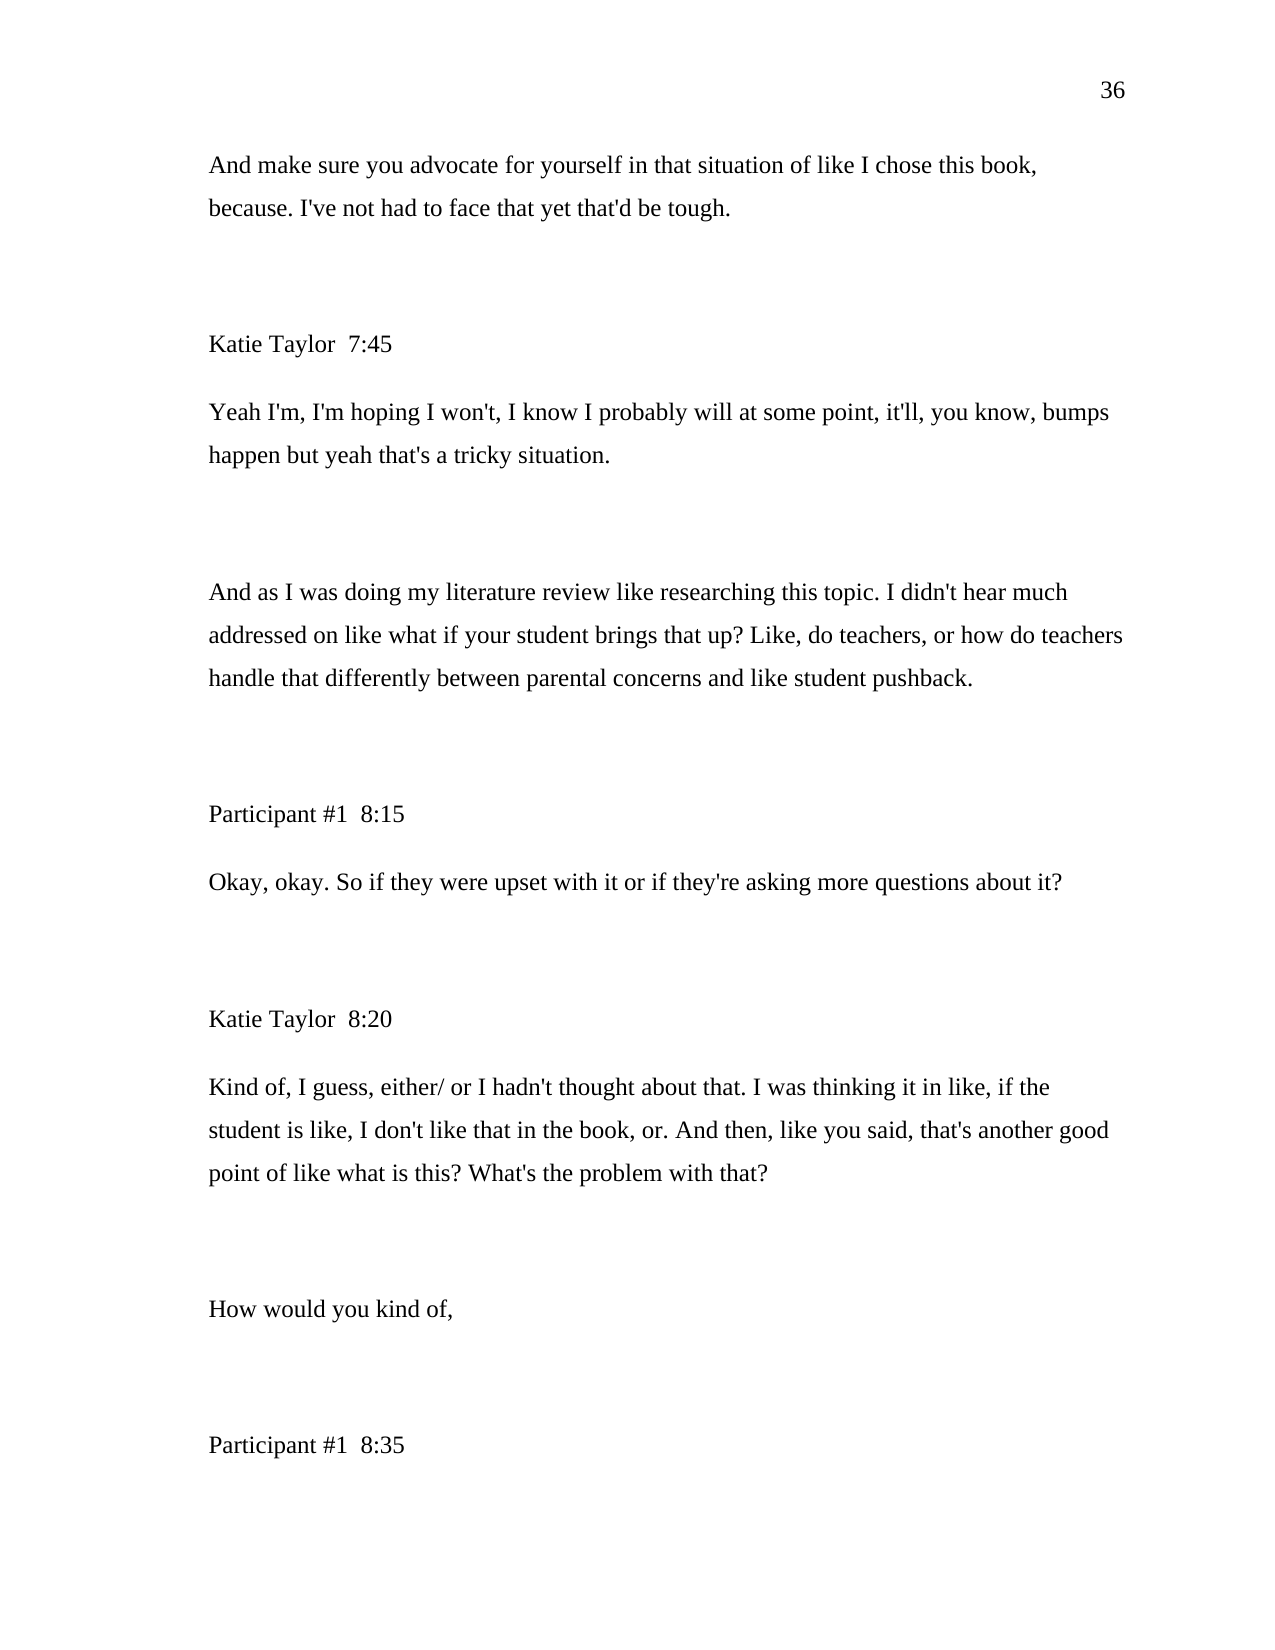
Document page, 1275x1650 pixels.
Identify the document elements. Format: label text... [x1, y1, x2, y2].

text Participant #1 8:15 [208, 799, 1125, 828]
text How would you kind of, [208, 1294, 1125, 1323]
text Participant #1 8:35 [208, 1431, 1125, 1459]
text Kind of, I guess, either/ or I hadn't thought about that. I was thinking it in like, if the student is like, I don't like that in the book, or. And then, like you said, that's another good point of like what is this? What's the problem with that? [208, 1072, 1125, 1187]
text Yeah I'm, I'm hoping I won't, I know I probably will at some point, it'll, you know, bumps happen but yeah that's a tricky situation. [208, 397, 1125, 469]
text And make sure you advocate for yourself in that situation of like I chose this book, because. I've not had to face that yet that'd be tough. [208, 150, 1125, 222]
text Katie Taylor 7:45 [208, 329, 1125, 358]
text Okay, okay. So if they were upset with it or if they're asking more questions about it? [208, 867, 1125, 896]
text And as I was doing my literature review like researching this topic. I didn't hear much addressed on like what if your student brings that up? Like, do teachers, or how do teachers handle that differently between parental concerns and like student pushback. [208, 577, 1125, 692]
text Katie Taylor 8:20 [208, 1004, 1125, 1032]
